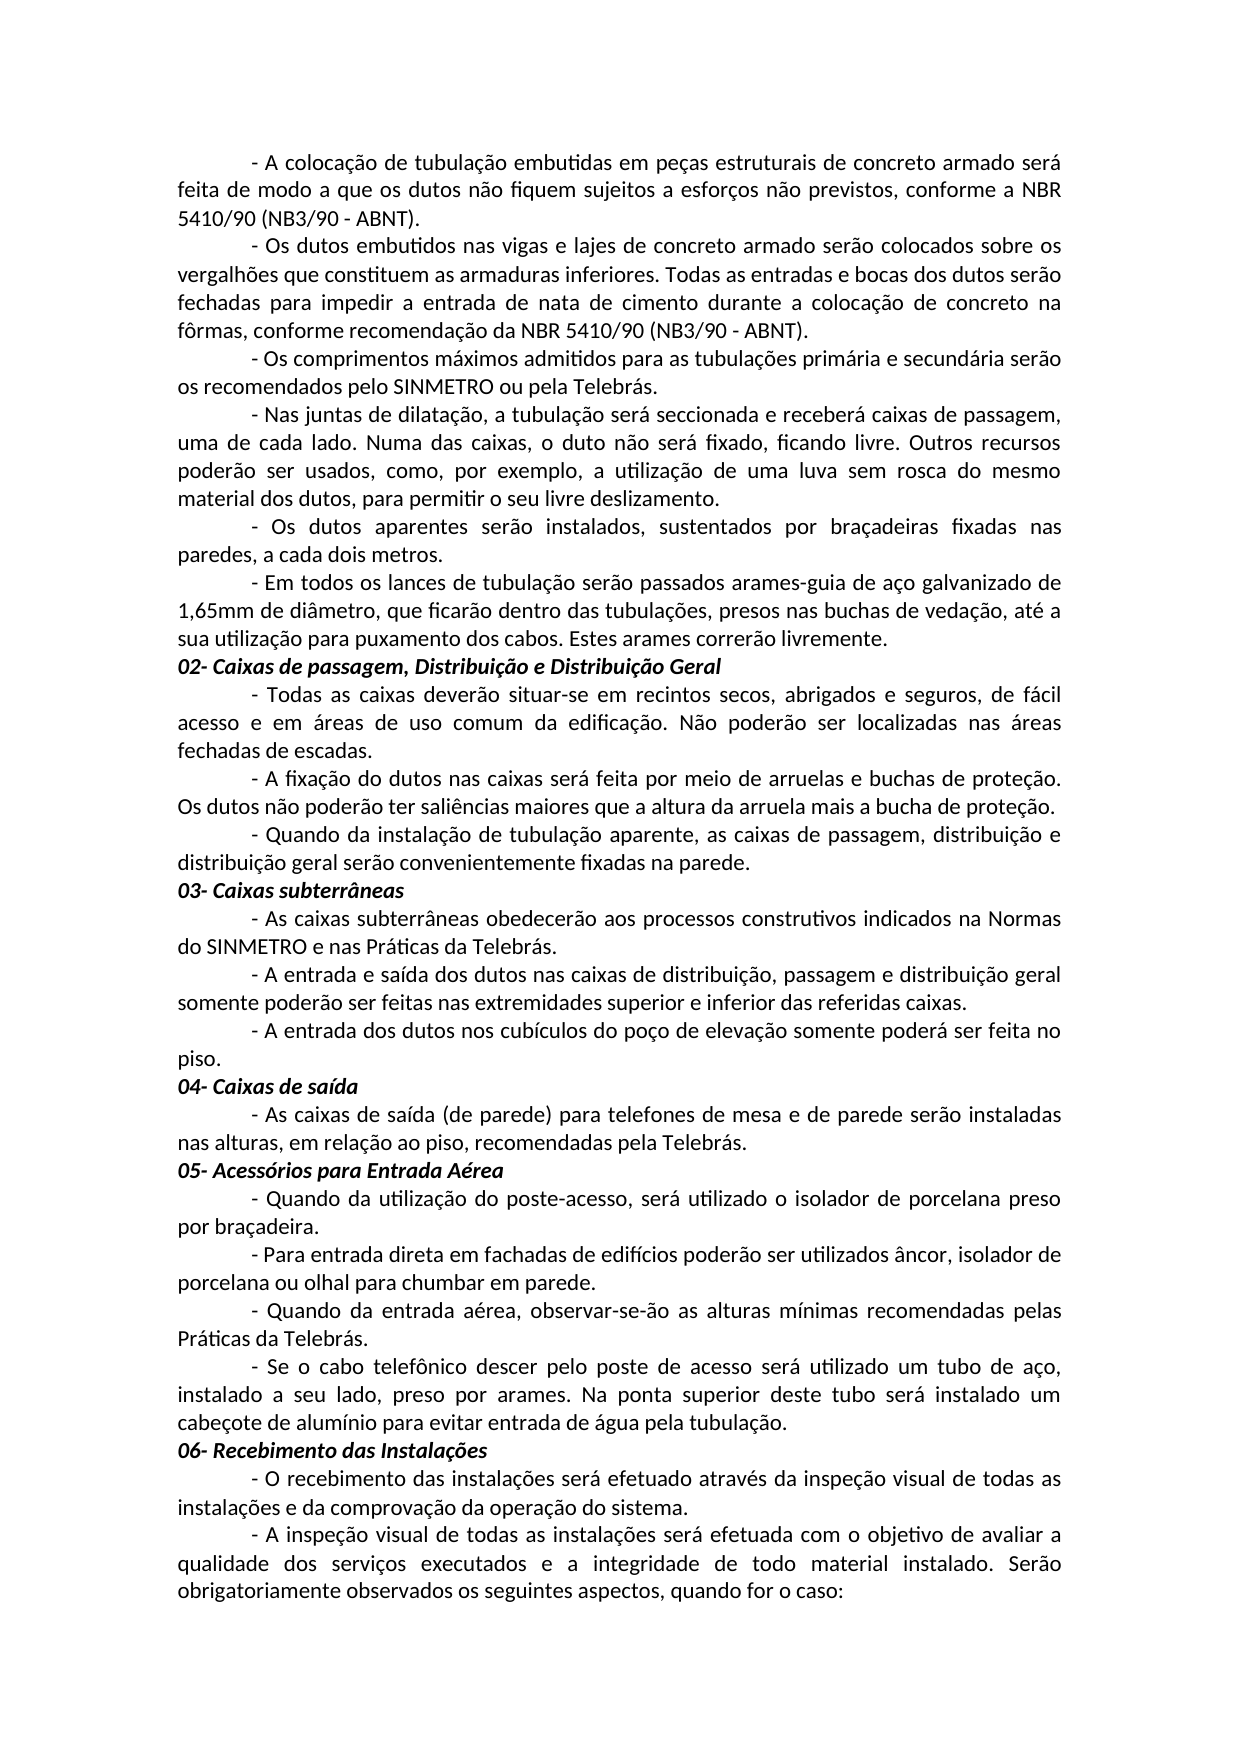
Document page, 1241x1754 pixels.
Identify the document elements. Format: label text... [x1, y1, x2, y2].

text - As caixas subterrâneas obedecerão aos processos construtivos indicados na Normas do SINMETRO e nas Práticas da Telebrás. [177, 904, 1063, 960]
text - A fixação do dutos nas caixas será feita por meio de arruelas e buchas de proteção. Os dutos não poderão ter saliências maiores que a altura da arruela mais a bucha de proteção. [177, 764, 1063, 820]
text 04- Caixas de saída [177, 1072, 1063, 1100]
text - Quando da utilização do poste-acesso, será utilizado o isolador de porcelana preso por braçadeira. [177, 1184, 1063, 1240]
text - Nas juntas de dilatação, a tubulação será seccionada e receberá caixas de passagem, uma de cada lado. Numa das caixas, o duto não será fixado, ficando livre. Outros recursos poderão ser usados, como, por exemplo, a utilização de uma luva sem rosca do mesmo material dos dutos, para permitir o seu livre deslizamento. [177, 400, 1063, 512]
text - Todas as caixas deverão situar-se em recintos secos, abrigados e seguros, de fácil acesso e em áreas de uso comum da edificação. Não poderão ser localizadas nas áreas fechadas de escadas. [177, 680, 1063, 764]
text 06- Recebimento das Instalações [177, 1437, 1063, 1464]
text - A entrada e saída dos dutos nas caixas de distribuição, passagem e distribuição geral somente poderão ser feitas nas extremidades superior e inferior das referidas caixas. [177, 960, 1063, 1016]
text - A entrada dos dutos nos cubículos do poço de elevação somente poderá ser feita no piso. [177, 1016, 1063, 1072]
text - A colocação de tubulação embutidas em peças estruturais de concreto armado será feita de modo a que os dutos não fiquem sujeitos a esforços não previstos, conforme a NBR 5410/90 (NB3/90 - ABNT). [177, 148, 1063, 232]
text - Os dutos embutidos nas vigas e lajes de concreto armado serão colocados sobre os vergalhões que constituem as armaduras inferiores. Todas as entradas e bocas dos dutos serão fechadas para impedir a entrada de nata de cimento durante a colocação de concreto na fôrmas, conforme recomendação da NBR 5410/90 (NB3/90 - ABNT). [177, 232, 1063, 344]
text 03- Caixas subterrâneas [177, 876, 1063, 904]
text - Se o cabo telefônico descer pelo poste de acesso será utilizado um tubo de aço, instalado a seu lado, preso por arames. Na ponta superior deste tubo será instalado um cabeçote de alumínio para evitar entrada de água pela tubulação. [177, 1352, 1063, 1437]
text 02- Caixas de passagem, Distribuição e Distribuição Geral [177, 652, 1063, 680]
text - Os comprimentos máximos admitidos para as tubulações primária e secundária serão os recomendados pelo SINMETRO ou pela Telebrás. [177, 344, 1063, 400]
text - Quando da entrada aérea, observar-se-ão as alturas mínimas recomendadas pelas Práticas da Telebrás. [177, 1296, 1063, 1352]
text - Os dutos aparentes serão instalados, sustentados por braçadeiras fixadas nas paredes, a cada dois metros. [177, 512, 1063, 568]
text - O recebimento das instalações será efetuado através da inspeção visual de todas as instalações e da comprovação da operação do sistema. [177, 1464, 1063, 1521]
text - As caixas de saída (de parede) para telefones de mesa e de parede serão instaladas nas alturas, em relação ao piso, recomendadas pela Telebrás. [177, 1100, 1063, 1156]
text 05- Acessórios para Entrada Aérea [177, 1156, 1063, 1184]
text - Em todos os lances de tubulação serão passados arames-guia de aço galvanizado de 1,65mm de diâmetro, que ficarão dentro das tubulações, presos nas buchas de vedação, até a sua utilização para puxamento dos cabos. Estes arames correrão livremente. [177, 568, 1063, 652]
text - A inspeção visual de todas as instalações será efetuada com o objetivo de avaliar a qualidade dos serviços executados e a integridade de todo material instalado. Serão obrigatoriamente observados os seguintes aspectos, quando for o caso: [177, 1521, 1063, 1605]
text - Quando da instalação de tubulação aparente, as caixas de passagem, distribuição e distribuição geral serão convenientemente fixadas na parede. [177, 820, 1063, 876]
text - Para entrada direta em fachadas de edifícios poderão ser utilizados âncor, isolador de porcelana ou olhal para chumbar em parede. [177, 1240, 1063, 1296]
